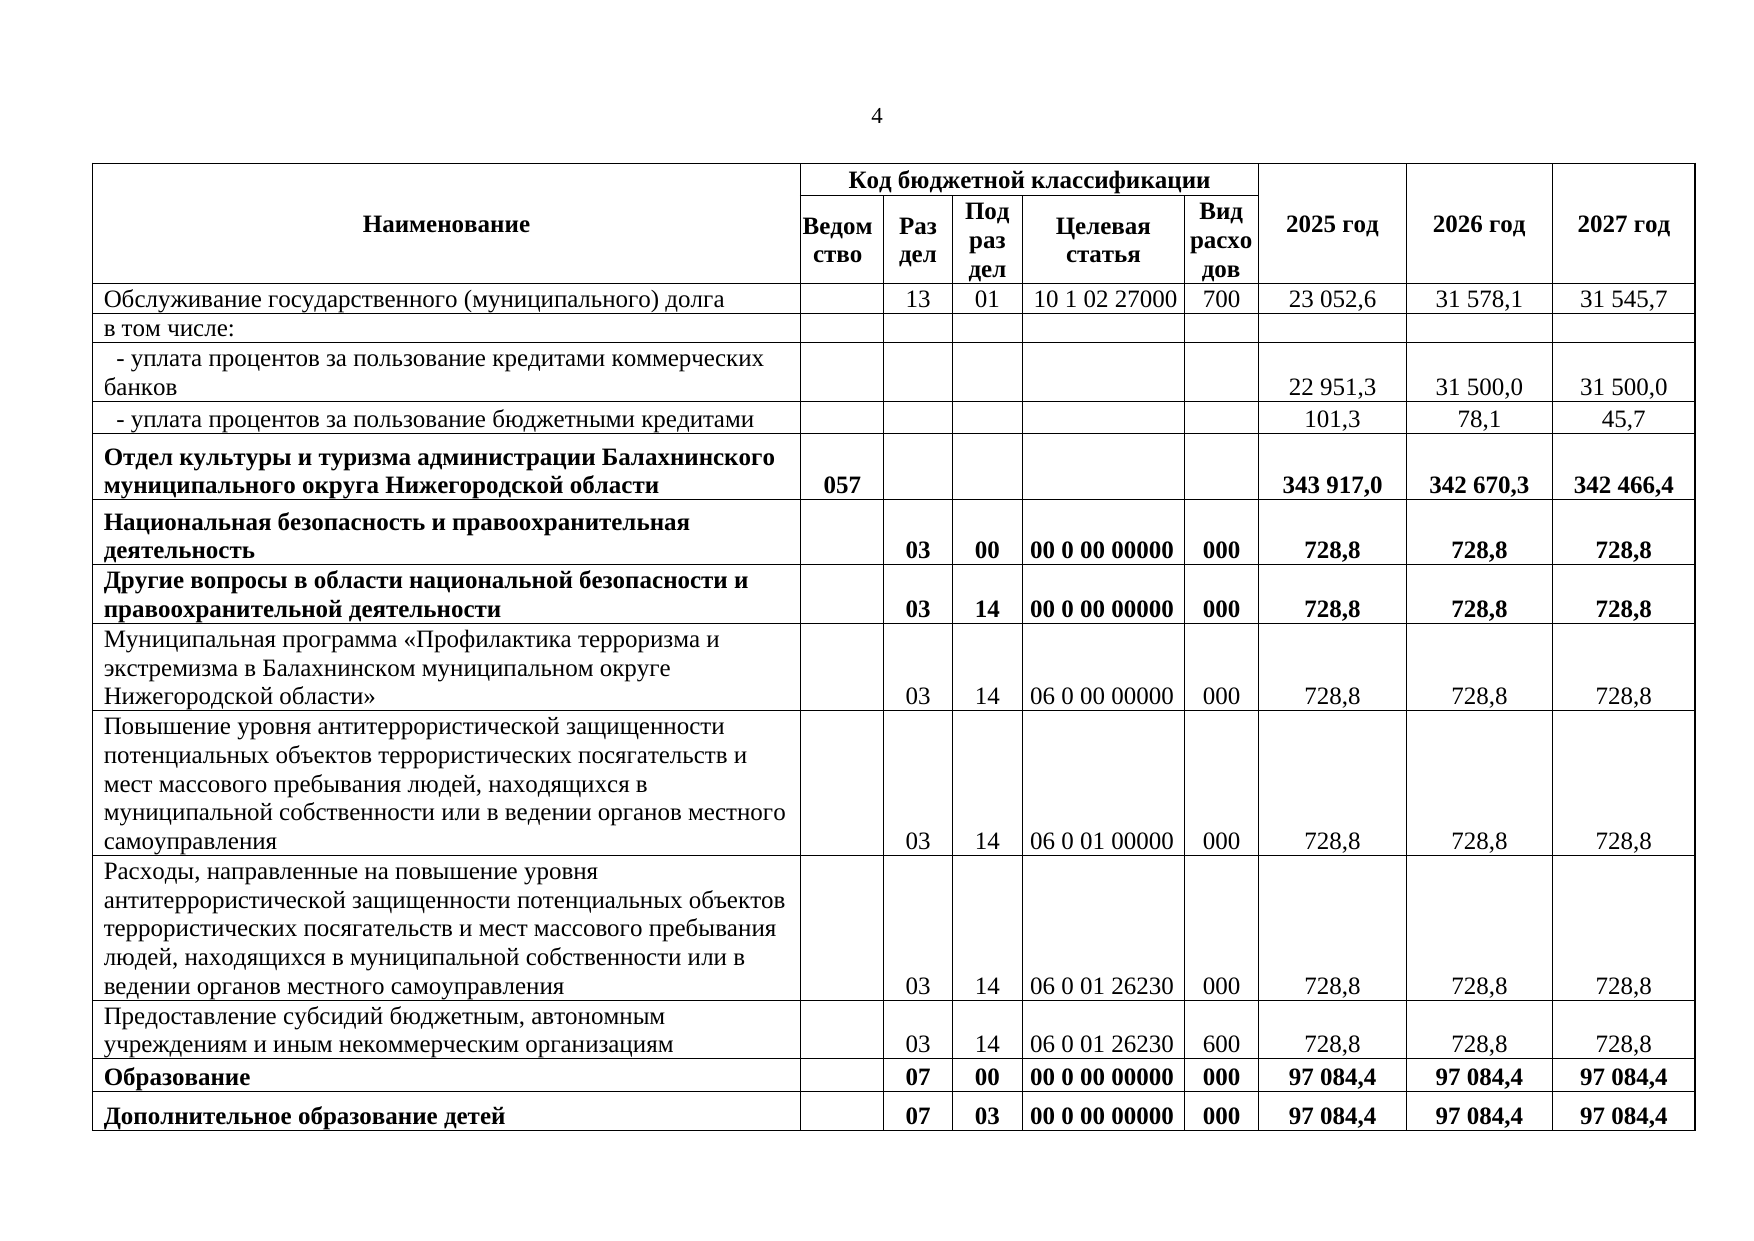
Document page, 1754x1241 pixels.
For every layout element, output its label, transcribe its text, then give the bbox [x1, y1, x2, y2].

table_cell 728,8 [1407, 500, 1552, 564]
table_cell [1185, 314, 1258, 342]
table_cell 728,8 [1553, 624, 1694, 710]
table_cell Повышение уровня антитеррористической защищенности потенциальных объектов террористических посягательств и мест массового пребывания людей, находящихся в муниципальной собственности или в ведении органов местного самоуправления [93, 711, 800, 855]
table_cell 14 [953, 711, 1022, 855]
table_cell 03 [953, 1092, 1022, 1130]
table_cell 728,8 [1553, 856, 1694, 1000]
table_cell Другие вопросы в области национальной безопасности и правоохранительной деятельности [93, 565, 800, 623]
table_cell 78,1 [1407, 402, 1552, 433]
table_cell 07 [884, 1059, 952, 1091]
table_cell 728,8 [1553, 500, 1694, 564]
table_cell 97 084,4 [1259, 1059, 1406, 1091]
table_cell 31 500,0 [1553, 343, 1694, 401]
table_cell Обслуживание государственного (муниципального) долга [93, 284, 800, 312]
table_cell Ведом ство [801, 196, 883, 283]
table_cell [801, 856, 883, 1000]
table_cell 13 [884, 284, 952, 312]
table_cell Предоставление субсидий бюджетным, автономным учреждениям и иным некоммерческим организациям [93, 1001, 800, 1058]
table_cell 000 [1185, 856, 1258, 1000]
table_cell 00 0 00 00000 [1023, 500, 1184, 564]
table_cell 728,8 [1259, 711, 1406, 855]
table_cell [801, 314, 883, 342]
table_cell 000 [1185, 1092, 1258, 1130]
table_cell 728,8 [1553, 565, 1694, 623]
table_cell 06 0 01 00000 [1023, 711, 1184, 855]
table_cell [884, 434, 952, 499]
table_cell 00 0 00 00000 [1023, 565, 1184, 623]
table_cell 45,7 [1553, 402, 1694, 433]
table_cell [953, 343, 1022, 401]
table_cell 06 0 00 00000 [1023, 624, 1184, 710]
table_cell 728,8 [1407, 856, 1552, 1000]
table_cell Целевая статья [1023, 196, 1184, 283]
table_cell 728,8 [1553, 1001, 1694, 1058]
table_cell 14 [953, 565, 1022, 623]
table_cell [1023, 434, 1184, 499]
table_cell 000 [1185, 624, 1258, 710]
table_cell 06 0 01 26230 [1023, 856, 1184, 1000]
table_cell 14 [953, 1001, 1022, 1058]
table_cell [801, 711, 883, 855]
table_cell 728,8 [1407, 1001, 1552, 1058]
table_cell Расходы, направленные на повышение уровня антитеррористической защищенности потенциальных объектов террористических посягательств и мест массового пребывания людей, находящихся в муниципальной собственности или в ведении органов местного самоуправления [93, 856, 800, 1000]
table_cell [1185, 402, 1258, 433]
table_cell [953, 402, 1022, 433]
table_cell 000 [1185, 1059, 1258, 1091]
table_cell 31 578,1 [1407, 284, 1552, 312]
table_cell 03 [884, 500, 952, 564]
table_cell [801, 284, 883, 312]
table_cell - уплата процентов за пользование бюджетными кредитами [93, 402, 800, 433]
table_cell [801, 500, 883, 564]
table_cell 728,8 [1259, 856, 1406, 1000]
table_cell 000 [1185, 500, 1258, 564]
table_header Наименование [93, 164, 800, 283]
table_cell 600 [1185, 1001, 1258, 1058]
table_cell 97 084,4 [1407, 1059, 1552, 1091]
table_cell 03 [884, 565, 952, 623]
table_cell [801, 402, 883, 433]
table_cell 97 084,4 [1553, 1059, 1694, 1091]
table_cell 343 917,0 [1259, 434, 1406, 499]
table_cell 728,8 [1407, 565, 1552, 623]
table_cell 101,3 [1259, 402, 1406, 433]
table_cell [801, 624, 883, 710]
table_cell [1185, 343, 1258, 401]
table_cell 00 0 00 00000 [1023, 1059, 1184, 1091]
table_header 2027 год [1553, 164, 1694, 283]
table_cell 97 084,4 [1259, 1092, 1406, 1130]
table_cell 06 0 01 26230 [1023, 1001, 1184, 1058]
table_header 2026 год [1407, 164, 1552, 283]
table_cell [1185, 434, 1258, 499]
table_cell 728,8 [1259, 624, 1406, 710]
table_cell [1259, 314, 1406, 342]
table_cell 728,8 [1259, 1001, 1406, 1058]
table_cell Отдел культуры и туризма администрации Балахнинского муниципального округа Нижегородской области [93, 434, 800, 499]
table_cell 00 [953, 500, 1022, 564]
table_cell Дополнительное образование детей [93, 1092, 800, 1130]
table_cell [801, 1001, 883, 1058]
table_cell Под раз дел [953, 196, 1022, 283]
table_cell 97 084,4 [1407, 1092, 1552, 1130]
table_cell 728,8 [1553, 711, 1694, 855]
table_cell [1553, 314, 1694, 342]
table_cell 03 [884, 856, 952, 1000]
table_cell 342 466,4 [1553, 434, 1694, 499]
table_cell 728,8 [1259, 565, 1406, 623]
table_cell 23 052,6 [1259, 284, 1406, 312]
table_cell [953, 314, 1022, 342]
table_cell [953, 434, 1022, 499]
table_cell 728,8 [1407, 711, 1552, 855]
table_cell 03 [884, 624, 952, 710]
table_cell Национальная безопасность и правоохранительная деятельность [93, 500, 800, 564]
table_cell 14 [953, 856, 1022, 1000]
table_cell 10 1 02 27000 [1023, 284, 1184, 312]
table_cell 00 [953, 1059, 1022, 1091]
table_cell [1023, 402, 1184, 433]
table_cell 31 500,0 [1407, 343, 1552, 401]
table_cell - уплата процентов за пользование кредитами коммерческих банков [93, 343, 800, 401]
table_cell [801, 343, 883, 401]
table_cell 00 0 00 00000 [1023, 1092, 1184, 1130]
table_cell 728,8 [1259, 500, 1406, 564]
table_cell 700 [1185, 284, 1258, 312]
table_cell в том числе: [93, 314, 800, 342]
table_cell Муниципальная программа «Профилактика терроризма и экстремизма в Балахнинском муниципальном округе Нижегородской области» [93, 624, 800, 710]
table_cell 03 [884, 711, 952, 855]
table_cell [1407, 314, 1552, 342]
table_cell Образование [93, 1059, 800, 1091]
table_cell [801, 1092, 883, 1130]
table_header 2025 год [1259, 164, 1406, 283]
table_cell [1023, 314, 1184, 342]
table_cell [801, 1059, 883, 1091]
table_header Код бюджетной классификации [801, 164, 1258, 195]
table_cell 14 [953, 624, 1022, 710]
table_cell [884, 343, 952, 401]
table_cell [801, 565, 883, 623]
table_cell 728,8 [1407, 624, 1552, 710]
table_cell [1023, 343, 1184, 401]
table_cell 057 [801, 434, 883, 499]
table_cell 01 [953, 284, 1022, 312]
table_cell 07 [884, 1092, 952, 1130]
table_cell 000 [1185, 565, 1258, 623]
table_cell 97 084,4 [1553, 1092, 1694, 1130]
table_cell [884, 314, 952, 342]
table_cell 342 670,3 [1407, 434, 1552, 499]
table_cell 03 [884, 1001, 952, 1058]
table_cell 22 951,3 [1259, 343, 1406, 401]
table_cell 000 [1185, 711, 1258, 855]
table_cell Вид расхо дов [1185, 196, 1258, 283]
table_cell 31 545,7 [1553, 284, 1694, 312]
table_cell [884, 402, 952, 433]
table_cell Раз дел [884, 196, 952, 283]
